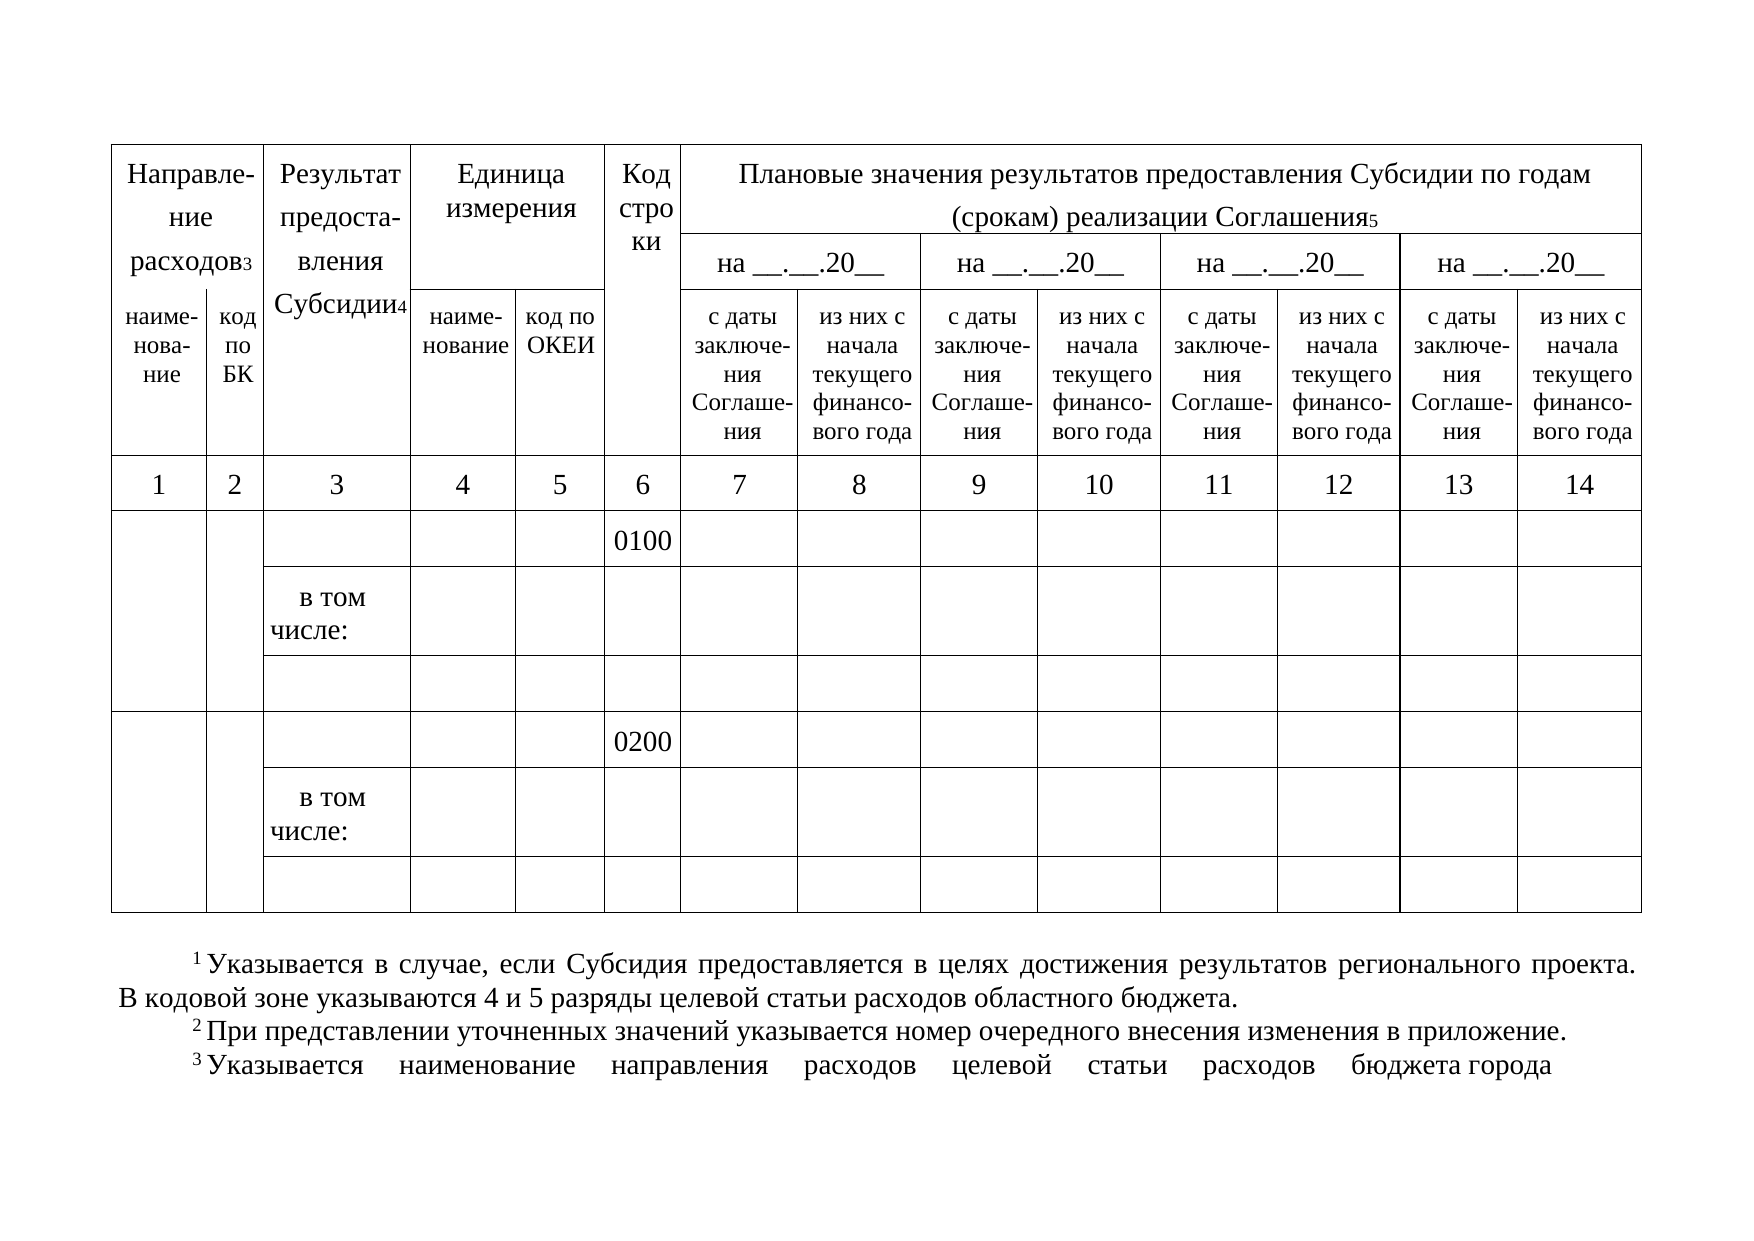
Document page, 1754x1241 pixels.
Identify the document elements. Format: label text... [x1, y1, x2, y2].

table_cell 7 [681, 456, 797, 510]
table_cell наиме-нование [411, 290, 515, 454]
table_cell [411, 511, 515, 566]
table_cell [1401, 712, 1517, 767]
table_cell код по ОКЕИ [516, 290, 604, 454]
table_cell [516, 567, 604, 655]
table_cell [681, 511, 797, 566]
table_cell 13 [1401, 456, 1517, 510]
table_cell [207, 511, 263, 711]
table_cell [1401, 768, 1517, 856]
table_header Направле-ние расходов3 [112, 145, 263, 289]
table_cell [1278, 567, 1399, 655]
table_cell [264, 511, 410, 566]
table_cell [681, 768, 797, 856]
table_cell [411, 857, 515, 912]
table_cell [681, 857, 797, 912]
table_cell [112, 712, 206, 912]
table_cell [1038, 768, 1160, 856]
table_cell [1161, 857, 1277, 912]
table_cell [1038, 712, 1160, 767]
table_cell [921, 567, 1037, 655]
table_cell с даты заключе-ния Соглаше-ния [1161, 290, 1277, 454]
table_cell на __.__.20__ [1401, 234, 1641, 289]
table_cell [681, 712, 797, 767]
text 2 При представлении уточненных значений указывается номер очередного внесения изменения в приложение. [192, 1013, 1644, 1047]
table_header Код стро ки [605, 145, 680, 454]
table_cell [1401, 567, 1517, 655]
table_cell 5 [516, 456, 604, 510]
table_cell 4 [411, 456, 515, 510]
table_cell [921, 656, 1037, 711]
table_cell из них с начала текущего финансо-вого года [798, 290, 920, 454]
table_cell [798, 511, 920, 566]
table_cell с даты заключе-ния Соглаше-ния [921, 290, 1037, 454]
table_cell [921, 768, 1037, 856]
table_cell на __.__.20__ [921, 234, 1160, 289]
table_cell 0100 [605, 511, 680, 566]
table_cell [1038, 857, 1160, 912]
table_cell код по БК [207, 289, 263, 454]
table_cell [798, 768, 920, 856]
table_cell из них с начала текущего финансо-вого года [1038, 290, 1160, 454]
table_cell [516, 768, 604, 856]
table_cell [264, 712, 410, 767]
table_cell [605, 857, 680, 912]
table_cell [1038, 511, 1160, 566]
table_header Плановые значения результатов предоставления Субсидии по годам (срокам) реализации Соглашения5 [681, 145, 1641, 233]
table_cell [681, 656, 797, 711]
table_cell [1518, 567, 1641, 655]
table_cell 6 [605, 456, 680, 510]
table_cell [798, 567, 920, 655]
table_cell [516, 511, 604, 566]
table_cell [411, 712, 515, 767]
table_cell [1161, 511, 1277, 566]
table_cell с даты заключе-ния Соглаше-ния [681, 290, 797, 454]
table_cell [1278, 768, 1399, 856]
table_cell на __.__.20__ [1161, 234, 1399, 289]
table_cell [1278, 656, 1399, 711]
table_cell [921, 857, 1037, 912]
table_cell 0200 [605, 712, 680, 767]
table_cell [1401, 857, 1517, 912]
table_cell 1 [112, 456, 206, 510]
table_cell [411, 656, 515, 711]
table_cell [1401, 511, 1517, 566]
table_header Единица измерения [411, 145, 604, 289]
table_header Результат предоста-вления Субсидии4 [264, 145, 410, 454]
table_cell на __.__.20__ [681, 234, 920, 289]
table_cell [1161, 567, 1277, 655]
table_cell [1161, 712, 1277, 767]
table_cell 10 [1038, 456, 1160, 510]
table_cell в том числе: [264, 567, 410, 655]
table_cell [1038, 656, 1160, 711]
table_cell [605, 768, 680, 856]
table_cell [411, 567, 515, 655]
table_cell [1161, 656, 1277, 711]
table_cell [921, 712, 1037, 767]
table_cell 8 [798, 456, 920, 510]
table_cell [798, 656, 920, 711]
table_cell [207, 712, 263, 912]
table_cell 12 [1278, 456, 1399, 510]
table_cell [1038, 567, 1160, 655]
table_cell в том числе: [264, 768, 410, 856]
table_cell [798, 712, 920, 767]
table_cell [1278, 712, 1399, 767]
table_cell из них с начала текущего финансо-вого года [1278, 290, 1399, 454]
table_cell [1278, 857, 1399, 912]
table_cell [264, 656, 410, 711]
table_cell [1518, 656, 1641, 711]
table_cell [605, 656, 680, 711]
table_cell наиме-нова-ние [112, 289, 206, 454]
table_cell [1161, 768, 1277, 856]
table_cell [1278, 511, 1399, 566]
text 3 Указывается наименование направления расходов целевой статьи расходов бюджета города [192, 1047, 1644, 1081]
table_cell [516, 857, 604, 912]
table_cell 11 [1161, 456, 1277, 510]
table_cell 14 [1518, 456, 1641, 510]
table_cell [516, 656, 604, 711]
table_cell [681, 567, 797, 655]
table_cell [112, 511, 206, 711]
table_cell [264, 857, 410, 912]
text 1 Указывается в случае, если Субсидия предоставляется в целях достижения результатов регионального проекта. В кодовой зоне указываются 4 и 5 разряды целевой статьи расходов областного бюджета. [118, 946, 1643, 1013]
table_cell с даты заключе-ния Соглаше-ния [1401, 290, 1517, 454]
table_cell [605, 567, 680, 655]
table_cell [798, 857, 920, 912]
table_cell 2 [207, 456, 263, 510]
table_cell 9 [921, 456, 1037, 510]
table_cell [1401, 656, 1517, 711]
table_cell [516, 712, 604, 767]
table_cell [921, 511, 1037, 566]
table_cell из них с начала текущего финансо-вого года [1518, 290, 1641, 454]
table_cell [1518, 511, 1641, 566]
table_cell [411, 768, 515, 856]
table_cell [1518, 712, 1641, 767]
table_cell [1518, 768, 1641, 856]
table_cell 3 [264, 456, 410, 510]
table_cell [1518, 857, 1641, 912]
